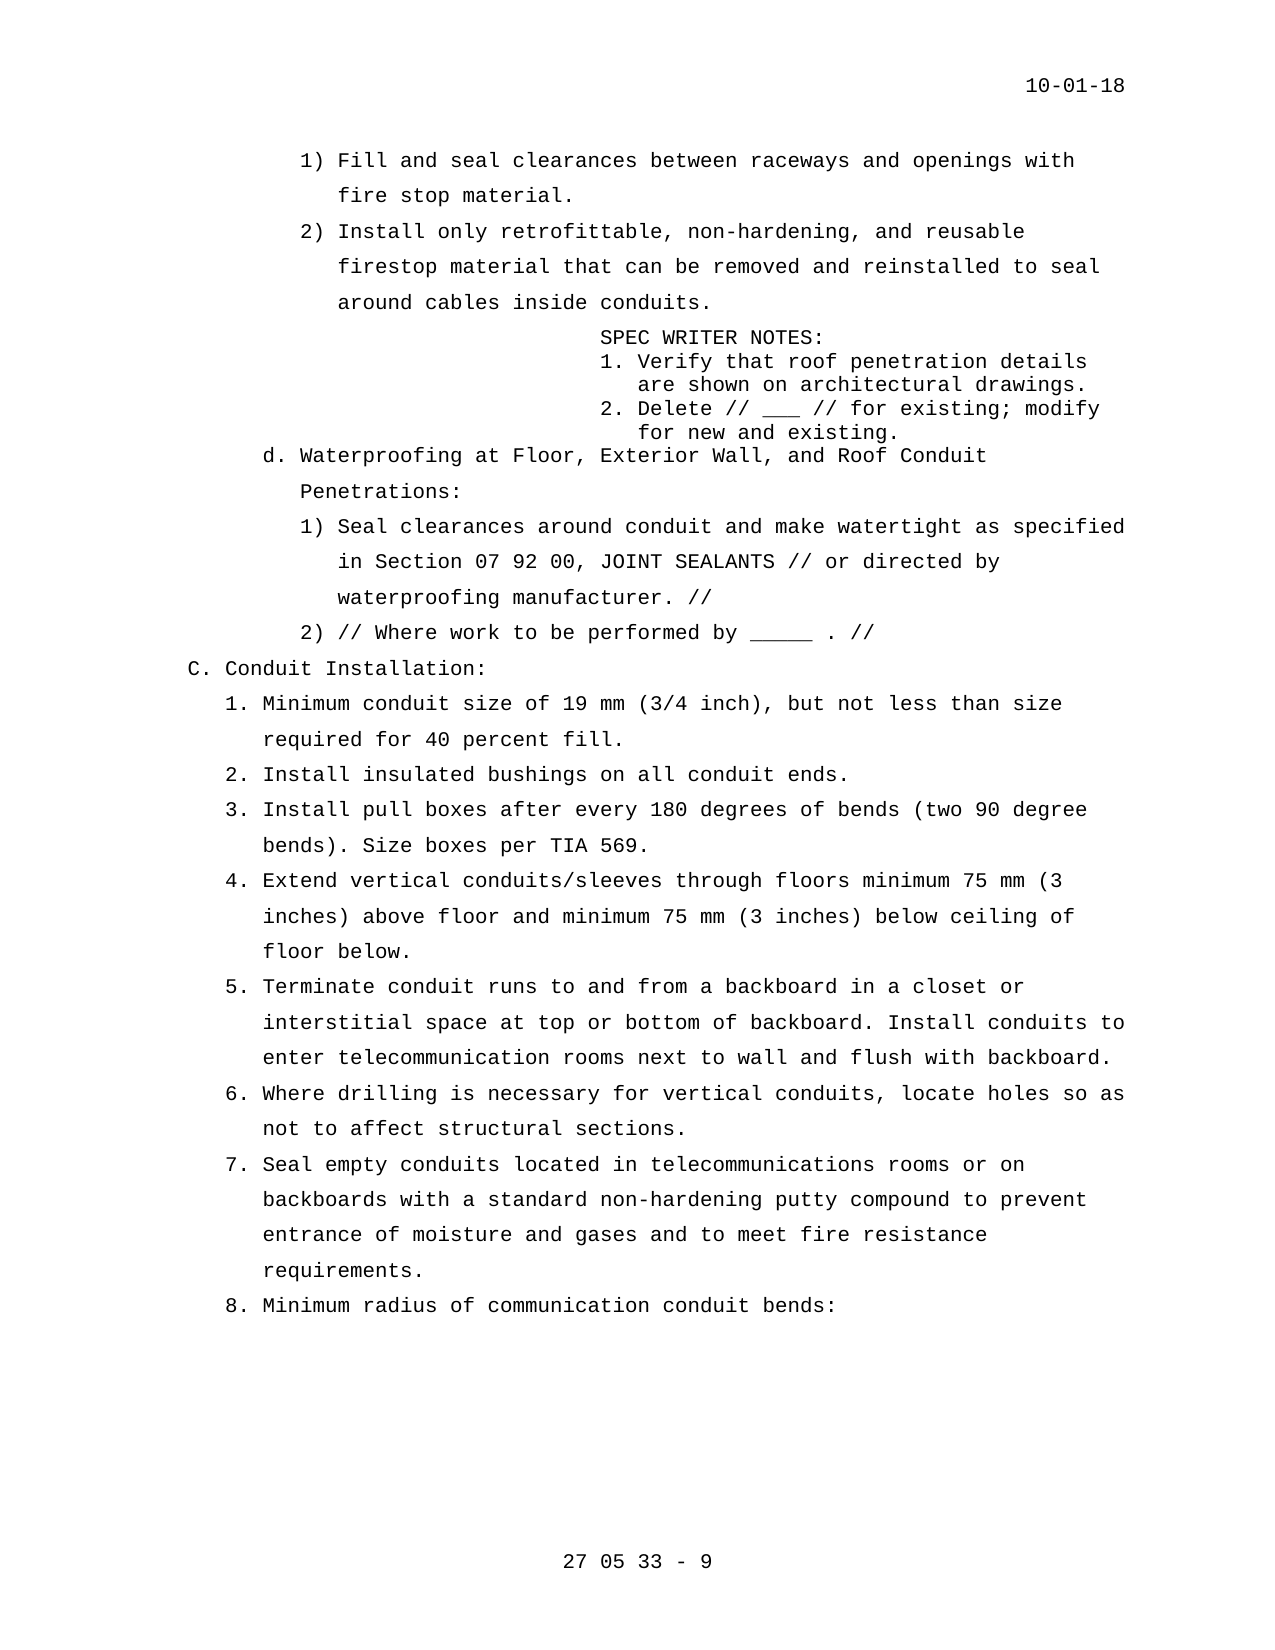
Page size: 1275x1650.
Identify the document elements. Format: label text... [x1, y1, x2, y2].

text Minimum conduit size of 19 mm (3/4 inch), but not less than size required for 40 percent fill. [225, 693, 1125, 752]
text Waterproofing at Floor, Exterior Wall, and Roof Conduit Penetrations: [262, 445, 1125, 504]
text Seal clearances around conduit and make watertight as specified in Section 07 92 00, JOINT SEALANTS // or directed by waterproofing manufacturer. // [300, 516, 1125, 611]
text 1. Verify that roof penetration details are shown on architectural drawings. [600, 351, 1125, 398]
text SPEC WRITER NOTES: [600, 327, 1125, 351]
text Fill and seal clearances between raceways and openings with fire stop material. [300, 150, 1125, 209]
text Terminate conduit runs to and from a backboard in a closet or interstitial space at top or bottom of backboard. Install conduits to enter telecommunication rooms next to wall and flush with backboard. [225, 977, 1125, 1071]
text Install only retrofittable, non-hardening, and reusable firestop material that can be removed and reinstalled to seal around cables inside conduits. [300, 221, 1125, 315]
text Install insulated bushings on all conduit ends. [225, 764, 1125, 788]
text Where drilling is necessary for vertical conduits, locate holes so as not to affect structural sections. [225, 1083, 1125, 1142]
text // Where work to be performed by _____ . // [300, 622, 1125, 646]
text Extend vertical conduits/sleeves through floors minimum 75 mm (3 inches) above floor and minimum 75 mm (3 inches) below ceiling of floor below. [225, 870, 1125, 965]
text Minimum radius of communication conduit bends: [225, 1295, 1125, 1319]
text Conduit Installation: [187, 658, 1125, 681]
text Seal empty conduits located in telecommunications rooms or on backboards with a standard non-hardening putty compound to prevent entrance of moisture and gases and to meet fire resistance requirements. [225, 1154, 1125, 1283]
text Install pull boxes after every 180 degrees of bends (two 90 degree bends). Size boxes per TIA 569. [225, 799, 1125, 858]
text 2. Delete // ___ // for existing; modify for new and existing. [600, 398, 1125, 445]
